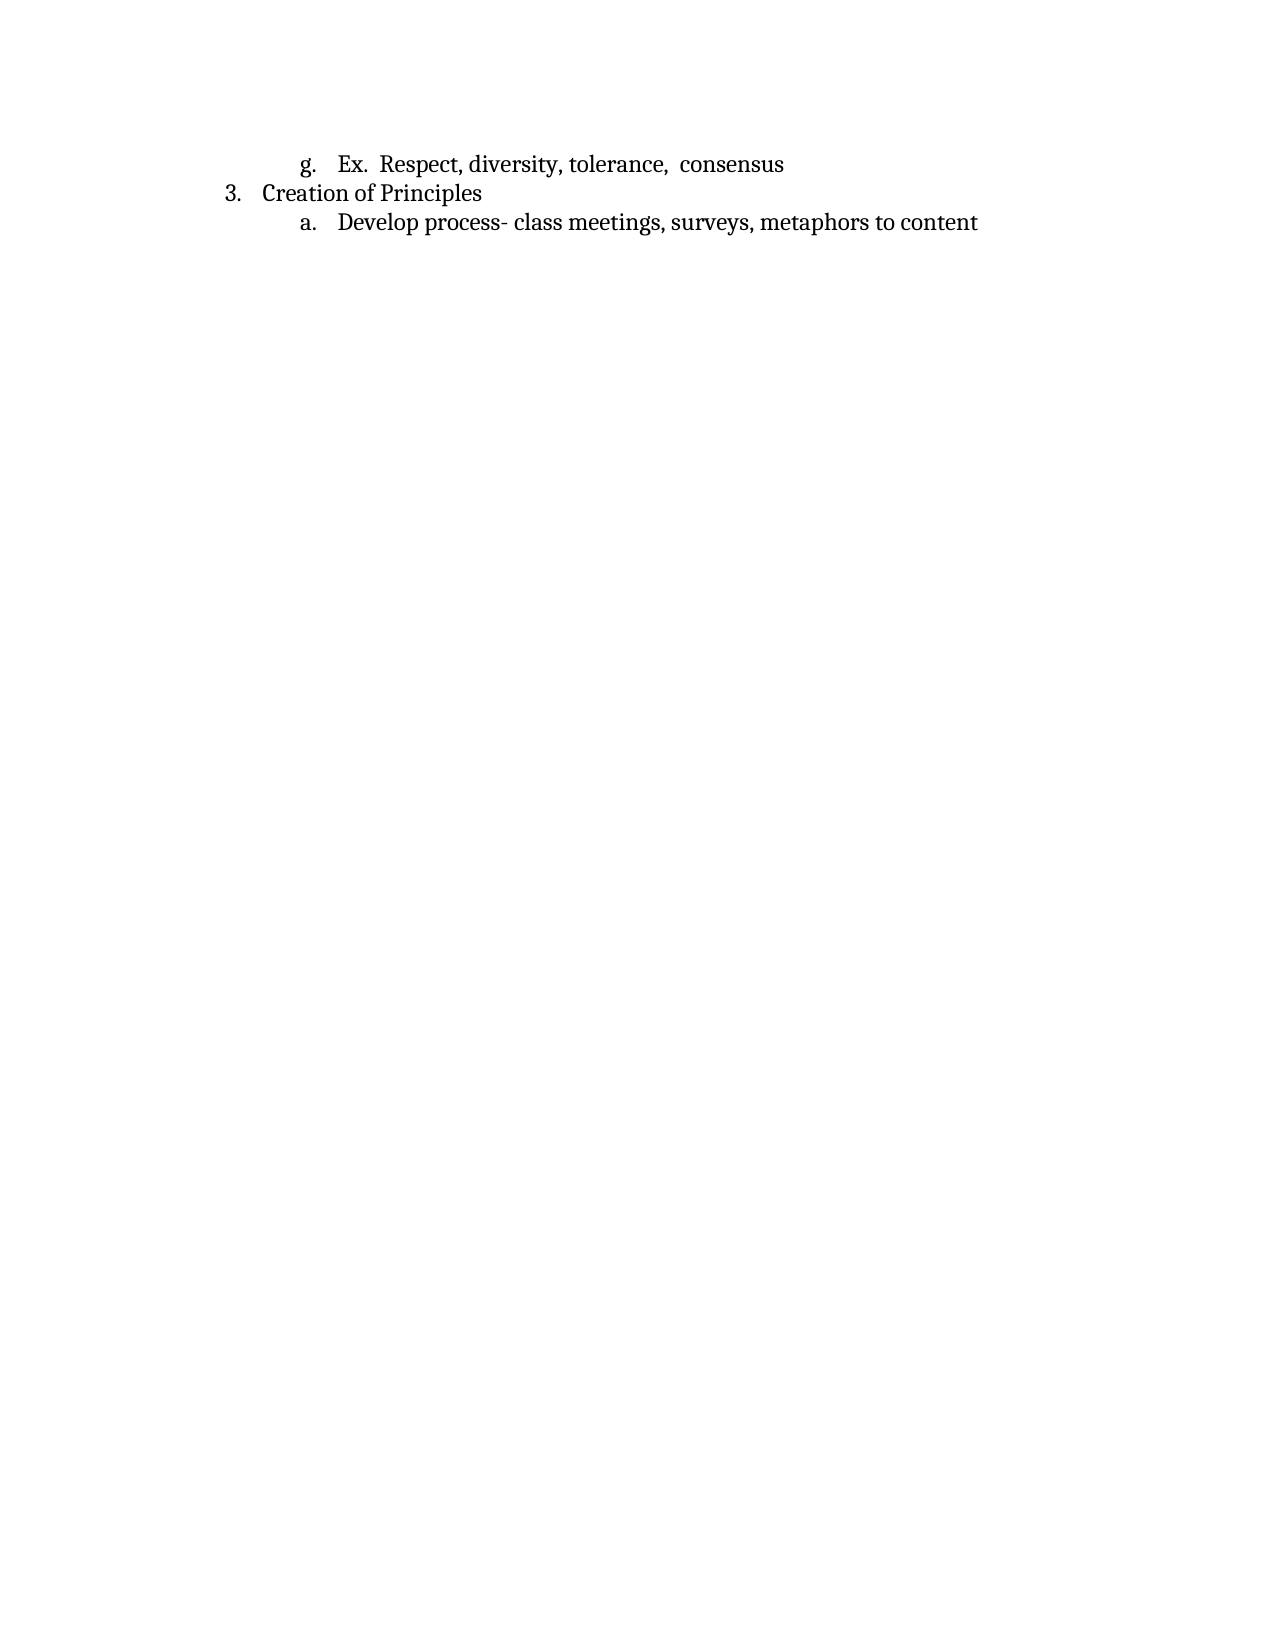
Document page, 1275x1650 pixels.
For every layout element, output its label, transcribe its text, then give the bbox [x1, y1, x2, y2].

list Creation of Principles [225, 179, 1087, 207]
list Ex. Respect, diversity, tolerance, consensus [300, 150, 1087, 179]
list Develop process- class meetings, surveys, metaphors to content [300, 207, 1087, 236]
